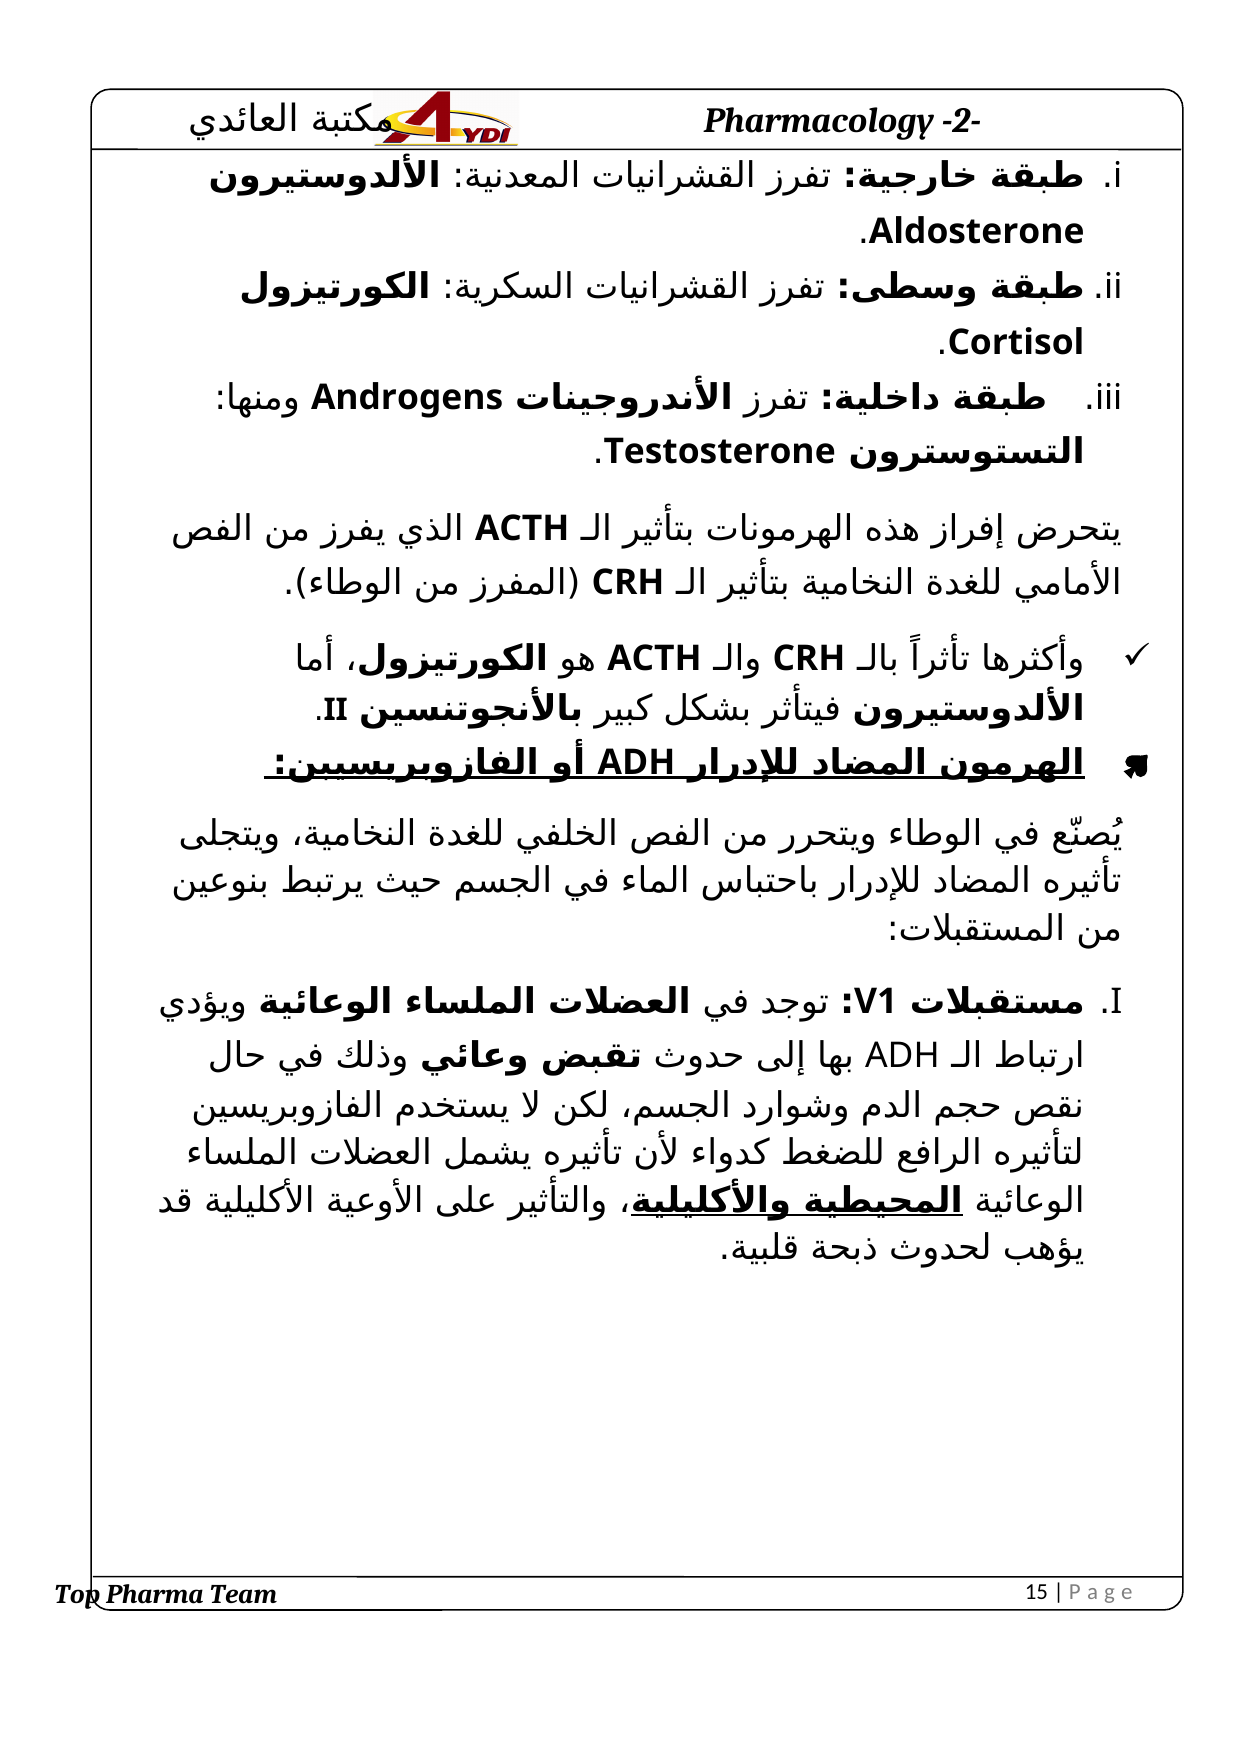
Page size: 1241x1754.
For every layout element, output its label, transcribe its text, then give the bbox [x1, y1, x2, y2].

text يُصنّع في الوطاء ويتحرر من الفص الخلفي للغدة النخامية، ويتجلى تأثيره المضاد للإدرار باحتباس الماء في الجسم حيث يرتبط بنوعين من المستقبلات: [133, 812, 1122, 948]
list طبقة داخلية: تفرز الأندروجينات Androgens ومنها: التستوسترون Testosterone. [133, 372, 1122, 474]
list مستقبلات V1: توجد في العضلات الملساء الوعائية ويؤدي ارتباط الـ ADH بها إلى حدوث تقبض وعائي وذلك في حال نقص حجم الدم وشوارد الجسم، لكن لا يستخدم الفازوبريسين لتأثيره الرافع للضغط كدواء لأن تأثيره يشمل العضلات الملساء الوعائية المحيطية والأكليلية، والتأثير على الأوعية الأكليلية قد يؤهب لحدوث ذبحة قلبية. [133, 976, 1122, 1268]
list وأكثرها تأثراً بالـ CRH والـ ACTH هو الكورتيزول، أما الألدوستيرون فيتأثر بشكل كبير بالأنجوتنسين II. [133, 633, 1122, 730]
list طبقة خارجية: تفرز القشرانيات المعدنية: الألدوستيرون Aldosterone. [133, 150, 1122, 254]
list طبقة وسطى: تفرز القشرانيات السكرية: الكورتيزول Cortisol. [133, 261, 1122, 364]
text يتحرض إفراز هذه الهرمونات بتأثير الـ ACTH الذي يفرز من الفص الأمامي للغدة النخامية بتأثير الـ CRH (المفرز من الوطاء). [133, 502, 1122, 605]
list الهرمون المضاد للإدرار ADH أو الفازوبريسيبن: [133, 736, 1122, 784]
picture [372, 91, 520, 148]
